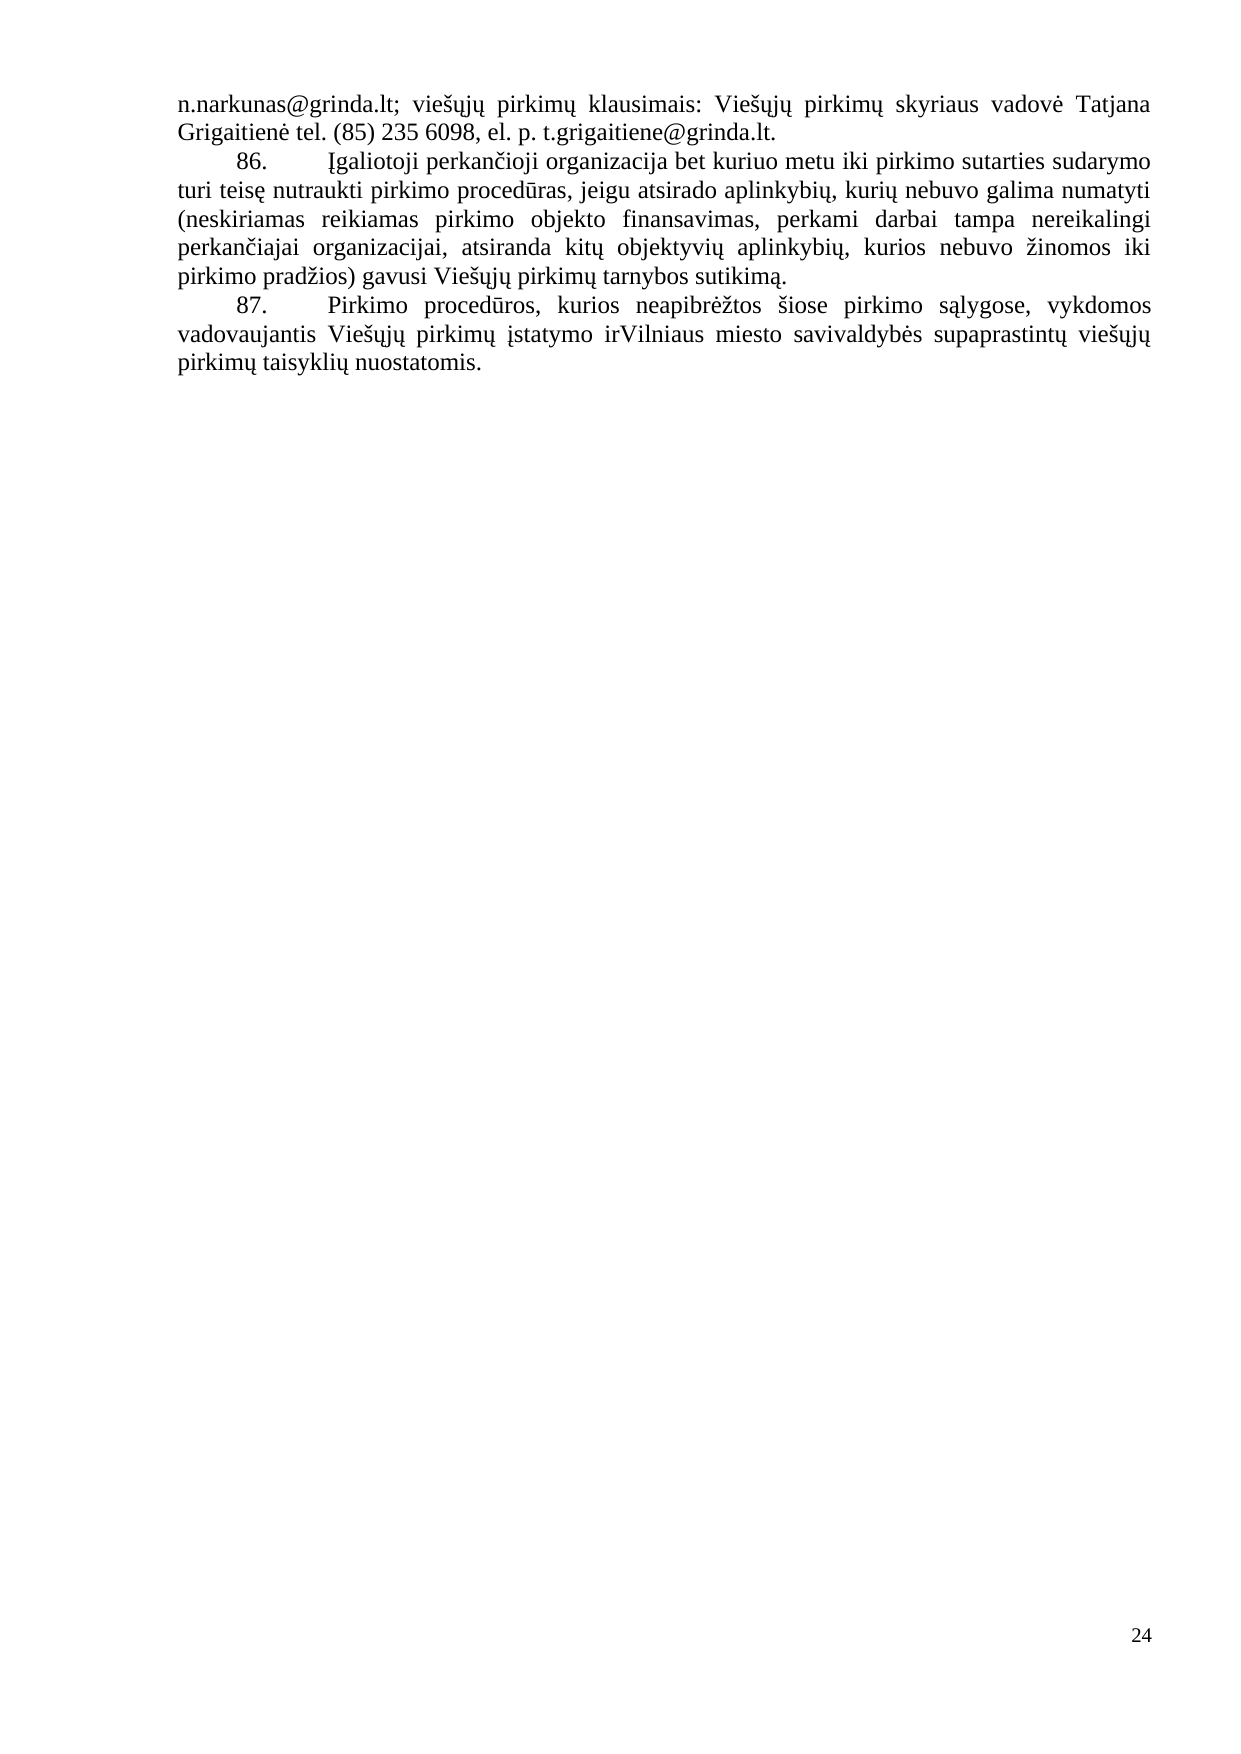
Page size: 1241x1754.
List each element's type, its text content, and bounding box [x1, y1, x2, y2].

list Įgaliotoji perkančioji organizacija bet kuriuo metu iki pirkimo sutarties sudarymo turi teisę nutraukti pirkimo procedūras, jeigu atsirado aplinkybių, kurių nebuvo galima numatyti (neskiriamas reikiamas pirkimo objekto finansavimas, perkami darbai tampa nereikalingi perkančiajai organizacijai, atsiranda kitų objektyvių aplinkybių, kurios nebuvo žinomos iki pirkimo pradžios) gavusi Viešųjų pirkimų tarnybos sutikimą. [177, 146, 1152, 290]
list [177, 89, 1152, 146]
list Pirkimo procedūros, kurios neapibrėžtos šiose pirkimo sąlygose, vykdomos vadovaujantis Viešųjų pirkimų įstatymo irVilniaus miesto savivaldybės supaprastintų viešųjų pirkimų taisyklių nuostatomis. [177, 290, 1152, 376]
